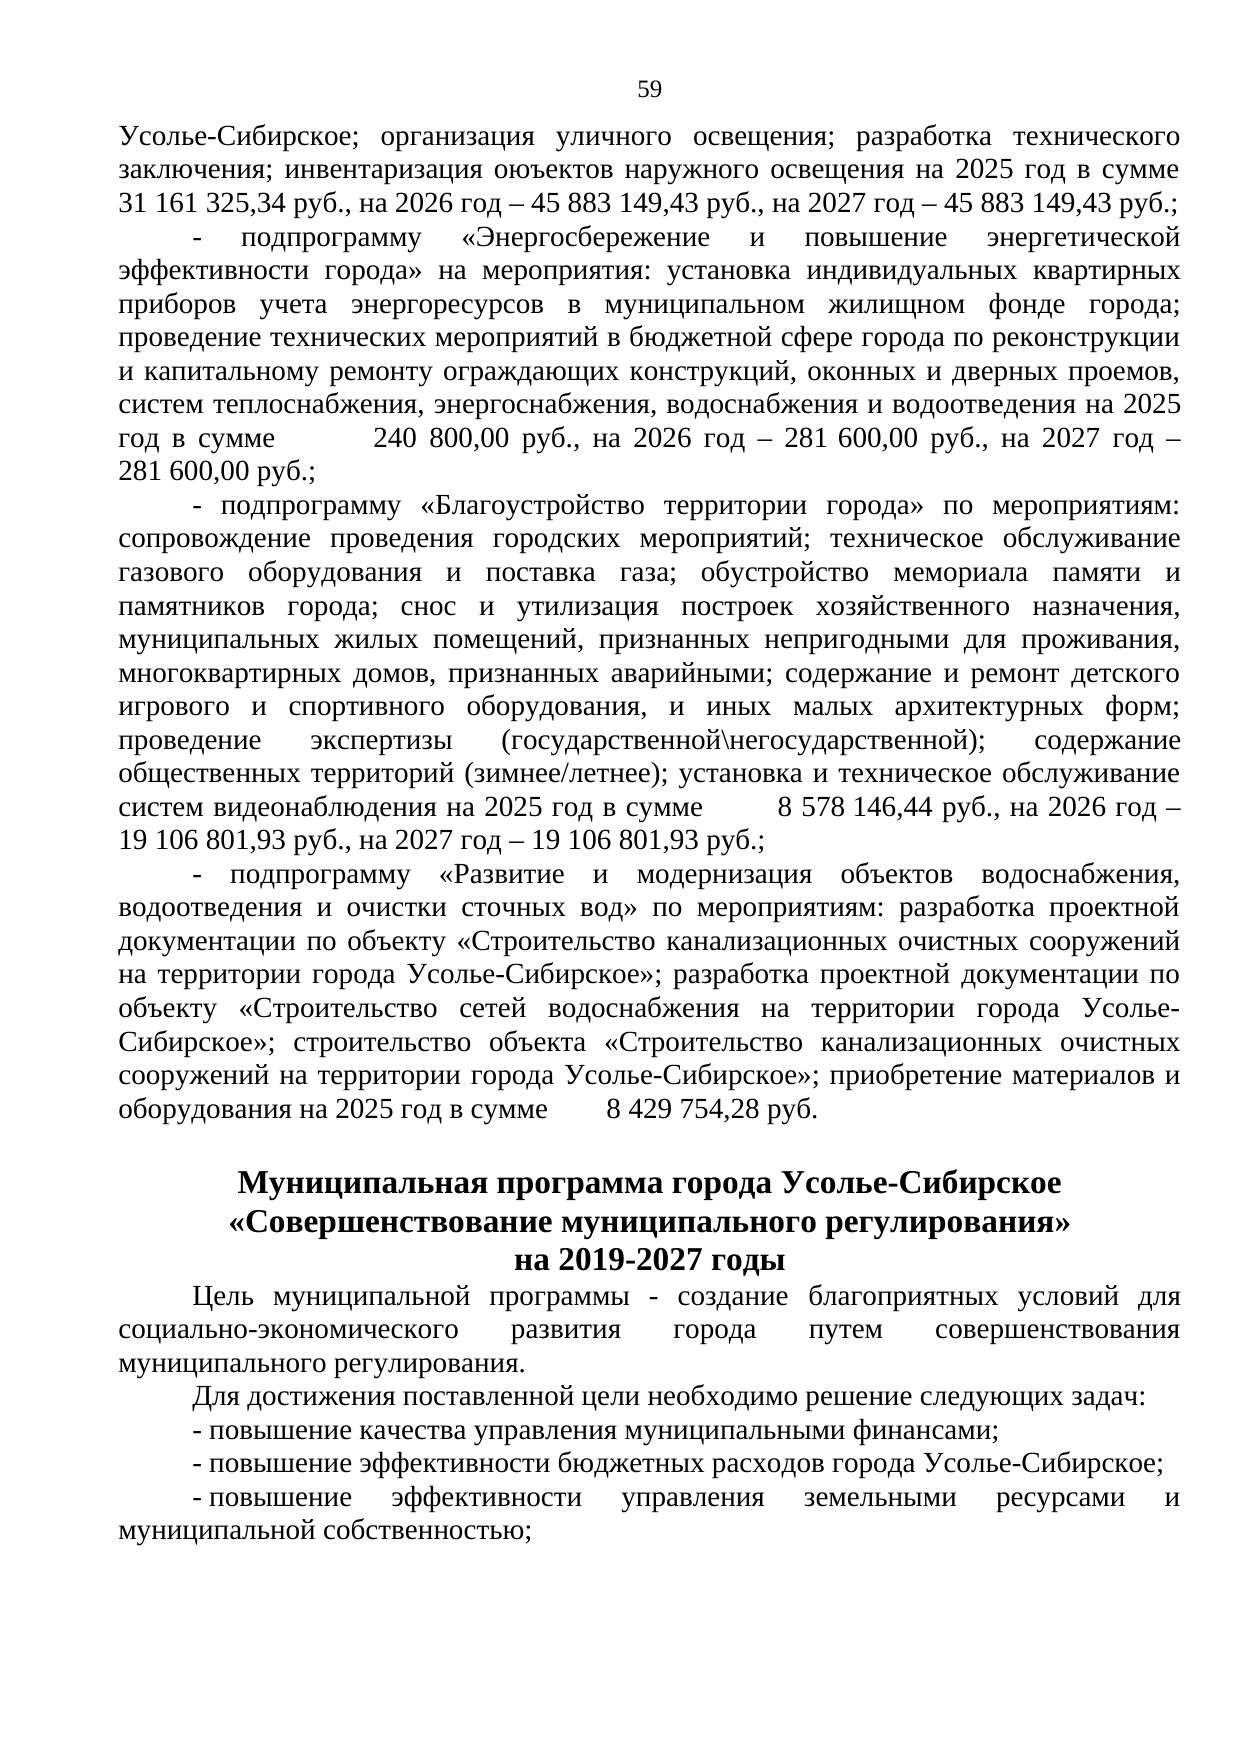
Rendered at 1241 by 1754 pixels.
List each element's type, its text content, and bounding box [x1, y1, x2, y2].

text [118, 118, 1181, 219]
text Муниципальная программа города Усолье-Сибирское «Совершенствование муниципального регулирования» [118, 1163, 1181, 1239]
text - повышение эффективности управления земельными ресурсами и муниципальной собственностью; [118, 1479, 1181, 1546]
text - повышение эффективности бюджетных расходов города Усолье-Сибирское; [118, 1445, 1181, 1479]
text - подпрограмму «Энергосбережение и повышение энергетической эффективности города» на мероприятия: установка индивидуальных квартирных приборов учета энергоресурсов в муниципальном жилищном фонде города; проведение технических мероприятий в бюджетной сфере города по реконструкции и капитальному ремонту ограждающих конструкций, оконных и дверных проемов, систем теплоснабжения, энергоснабжения, водоснабжения и водоотведения на 2025 год в сумме 240 800,00 руб., на 2026 год – 281 600,00 руб., на 2027 год – 281 600,00 руб.; [118, 219, 1181, 487]
text Для достижения поставленной цели необходимо решение следующих задач: [118, 1378, 1181, 1412]
text - подпрограмму «Благоустройство территории города» по мероприятиям: сопровождение проведения городских мероприятий; техническое обслуживание газового оборудования и поставка газа; обустройство мемориала памяти и памятников города; снос и утилизация построек хозяйственного назначения, муниципальных жилых помещений, признанных непригодными для проживания, многоквартирных домов, признанных аварийными; содержание и ремонт детского игрового и спортивного оборудования, и иных малых архитектурных форм; проведение экспертизы (государственной\негосударственной); содержание общественных территорий (зимнее/летнее); установка и техническое обслуживание систем видеонаблюдения на 2025 год в сумме 8 578 146,44 руб., на 2026 год – 19 106 801,93 руб., на 2027 год – 19 106 801,93 руб.; [118, 487, 1181, 856]
text - повышение качества управления муниципальными финансами; [118, 1412, 1181, 1445]
text Цель муниципальной программы - создание благоприятных условий для социально-экономического развития города путем совершенствования муниципального регулирования. [118, 1278, 1181, 1378]
text - подпрограмму «Развитие и модернизация объектов водоснабжения, водоотведения и очистки сточных вод» по мероприятиям: разработка проектной документации по объекту «Строительство канализационных очистных сооружений на территории города Усолье-Сибирское»; разработка проектной документации по объекту «Строительство сетей водоснабжения на территории города Усолье-Сибирское»; строительство объекта «Строительство канализационных очистных сооружений на территории города Усолье-Сибирское»; приобретение материалов и оборудования на 2025 год в сумме 8 429 754,28 руб. [118, 856, 1181, 1124]
text на 2019-2027 годы [118, 1239, 1181, 1278]
